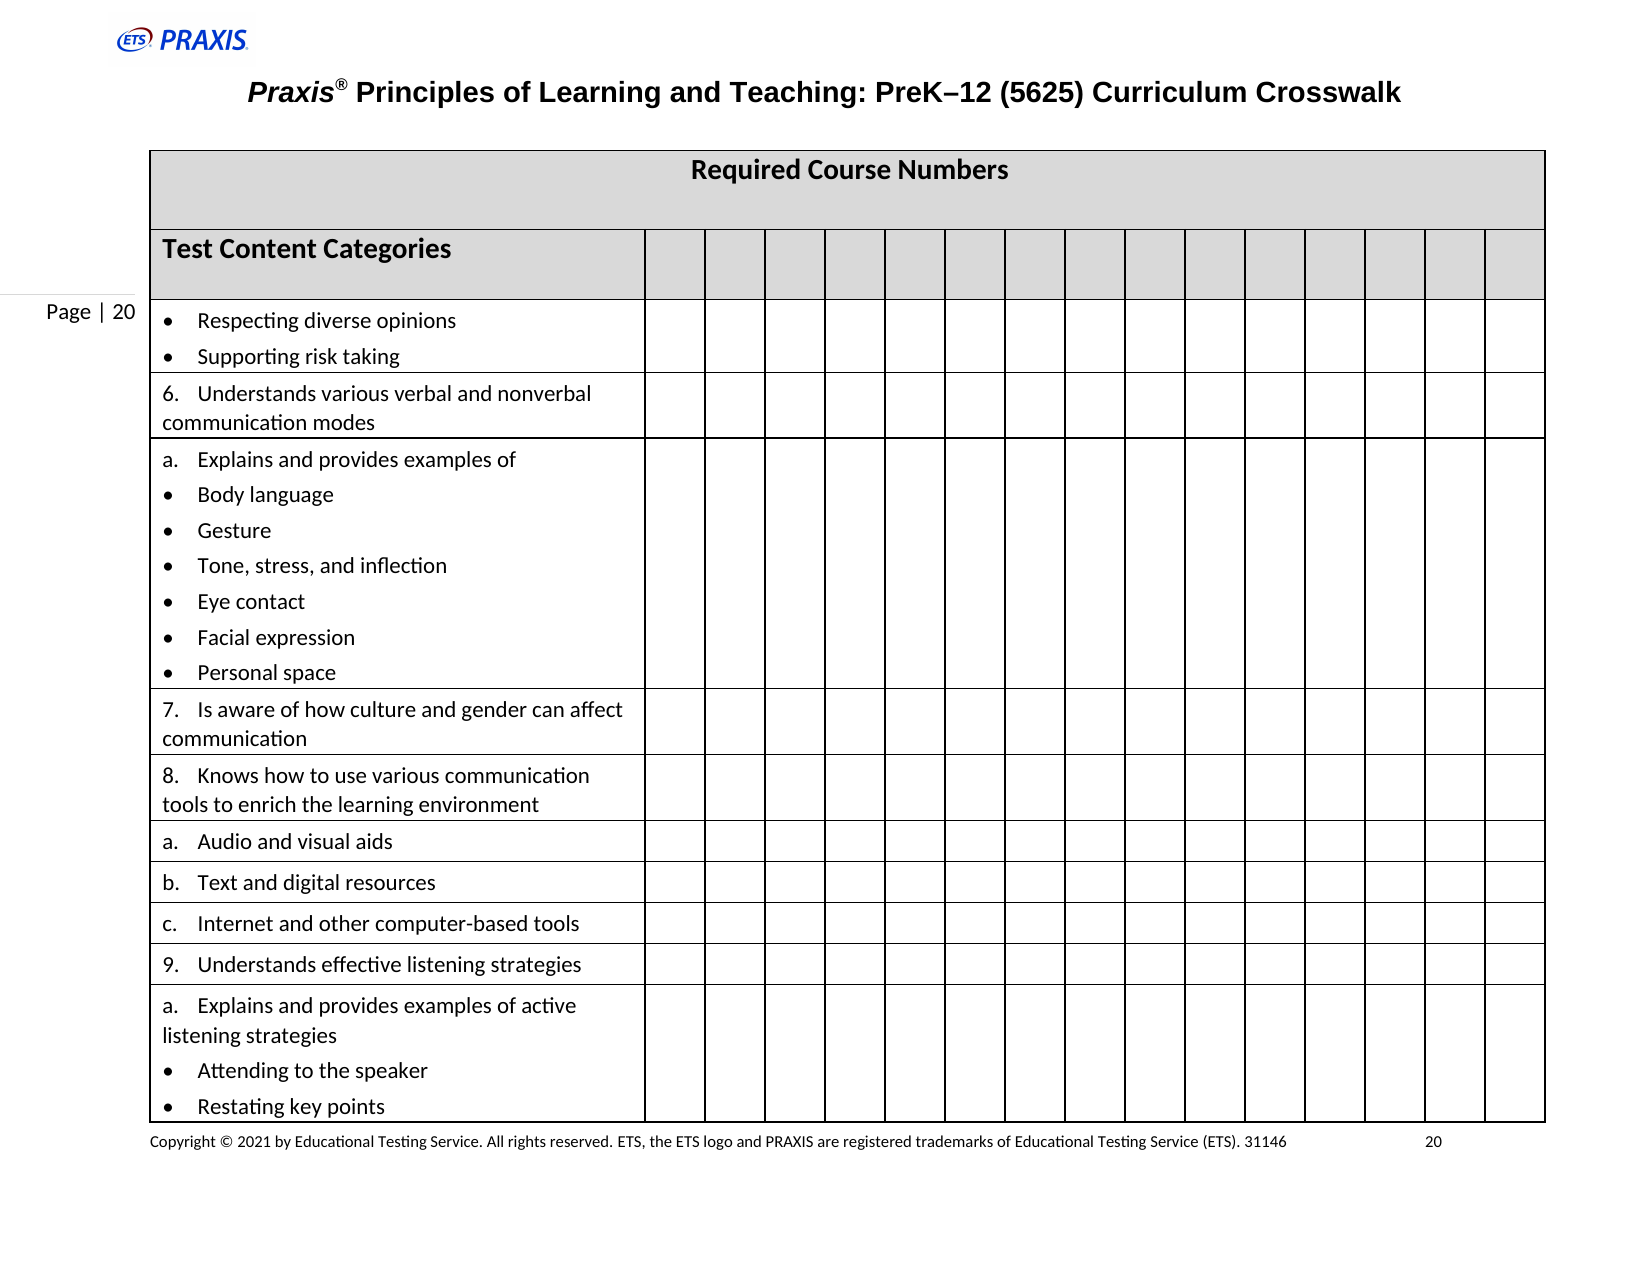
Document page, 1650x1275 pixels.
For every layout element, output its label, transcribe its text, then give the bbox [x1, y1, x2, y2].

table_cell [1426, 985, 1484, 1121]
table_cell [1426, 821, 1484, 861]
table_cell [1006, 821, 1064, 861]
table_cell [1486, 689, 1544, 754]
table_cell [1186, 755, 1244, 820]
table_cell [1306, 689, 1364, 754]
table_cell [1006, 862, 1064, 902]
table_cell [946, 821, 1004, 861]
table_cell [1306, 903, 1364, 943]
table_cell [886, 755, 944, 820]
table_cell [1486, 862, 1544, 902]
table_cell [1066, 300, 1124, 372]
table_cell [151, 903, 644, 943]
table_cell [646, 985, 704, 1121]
table_cell [1486, 230, 1544, 299]
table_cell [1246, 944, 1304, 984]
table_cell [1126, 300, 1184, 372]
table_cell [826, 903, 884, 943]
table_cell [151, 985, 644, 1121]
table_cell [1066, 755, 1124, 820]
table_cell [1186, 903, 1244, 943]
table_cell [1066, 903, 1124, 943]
table_cell [1126, 230, 1184, 299]
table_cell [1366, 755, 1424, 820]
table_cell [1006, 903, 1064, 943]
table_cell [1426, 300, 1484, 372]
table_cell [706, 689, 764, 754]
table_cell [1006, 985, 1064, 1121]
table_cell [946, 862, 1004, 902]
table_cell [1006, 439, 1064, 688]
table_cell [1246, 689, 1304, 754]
table_cell [1366, 230, 1424, 299]
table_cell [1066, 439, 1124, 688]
table_cell [1066, 230, 1124, 299]
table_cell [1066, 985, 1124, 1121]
table_cell [766, 230, 824, 299]
table_cell [1246, 230, 1304, 299]
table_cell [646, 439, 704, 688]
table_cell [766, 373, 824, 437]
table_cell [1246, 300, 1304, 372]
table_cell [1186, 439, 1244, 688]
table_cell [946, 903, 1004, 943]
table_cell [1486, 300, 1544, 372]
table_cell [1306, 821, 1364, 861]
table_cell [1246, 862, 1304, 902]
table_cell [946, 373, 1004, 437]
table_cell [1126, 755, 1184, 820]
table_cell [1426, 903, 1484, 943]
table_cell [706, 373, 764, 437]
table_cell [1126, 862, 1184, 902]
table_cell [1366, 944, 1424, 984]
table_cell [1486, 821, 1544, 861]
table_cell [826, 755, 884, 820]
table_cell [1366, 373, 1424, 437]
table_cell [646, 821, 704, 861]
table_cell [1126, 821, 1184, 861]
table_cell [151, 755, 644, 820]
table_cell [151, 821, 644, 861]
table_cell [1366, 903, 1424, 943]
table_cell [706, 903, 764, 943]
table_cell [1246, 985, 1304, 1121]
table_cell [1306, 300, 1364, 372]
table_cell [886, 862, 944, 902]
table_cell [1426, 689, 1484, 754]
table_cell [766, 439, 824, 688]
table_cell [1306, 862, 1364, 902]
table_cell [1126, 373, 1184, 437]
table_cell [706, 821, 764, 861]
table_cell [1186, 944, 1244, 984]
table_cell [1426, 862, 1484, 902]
table_cell Test Content Categories [151, 230, 644, 299]
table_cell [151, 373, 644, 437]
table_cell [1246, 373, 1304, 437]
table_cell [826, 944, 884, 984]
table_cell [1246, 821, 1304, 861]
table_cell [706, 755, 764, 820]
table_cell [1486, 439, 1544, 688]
table_cell [826, 230, 884, 299]
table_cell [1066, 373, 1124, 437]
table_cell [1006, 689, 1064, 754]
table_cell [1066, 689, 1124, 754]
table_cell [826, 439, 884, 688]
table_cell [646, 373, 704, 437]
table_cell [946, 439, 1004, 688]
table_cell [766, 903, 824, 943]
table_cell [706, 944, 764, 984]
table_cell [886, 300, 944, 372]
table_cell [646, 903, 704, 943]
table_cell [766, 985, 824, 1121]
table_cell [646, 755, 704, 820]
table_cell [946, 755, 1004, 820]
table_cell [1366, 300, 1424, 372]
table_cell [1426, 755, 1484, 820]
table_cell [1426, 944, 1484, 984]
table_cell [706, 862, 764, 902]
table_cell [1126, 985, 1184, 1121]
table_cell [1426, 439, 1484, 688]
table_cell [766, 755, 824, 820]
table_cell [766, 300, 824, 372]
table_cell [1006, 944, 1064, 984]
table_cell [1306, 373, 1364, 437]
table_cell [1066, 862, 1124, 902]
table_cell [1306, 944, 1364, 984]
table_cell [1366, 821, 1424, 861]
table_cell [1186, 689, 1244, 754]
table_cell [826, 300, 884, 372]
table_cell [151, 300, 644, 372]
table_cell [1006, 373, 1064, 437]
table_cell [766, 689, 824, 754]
table_cell [1006, 230, 1064, 299]
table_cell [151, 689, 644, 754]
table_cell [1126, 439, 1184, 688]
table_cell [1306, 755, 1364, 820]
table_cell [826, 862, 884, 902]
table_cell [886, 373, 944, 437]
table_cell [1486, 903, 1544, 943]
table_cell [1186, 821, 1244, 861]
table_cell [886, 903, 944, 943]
table_cell [946, 230, 1004, 299]
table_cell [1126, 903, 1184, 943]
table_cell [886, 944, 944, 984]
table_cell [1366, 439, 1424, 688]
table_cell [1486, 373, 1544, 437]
table_cell [1426, 230, 1484, 299]
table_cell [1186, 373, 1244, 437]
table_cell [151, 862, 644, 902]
picture [107, 12, 257, 67]
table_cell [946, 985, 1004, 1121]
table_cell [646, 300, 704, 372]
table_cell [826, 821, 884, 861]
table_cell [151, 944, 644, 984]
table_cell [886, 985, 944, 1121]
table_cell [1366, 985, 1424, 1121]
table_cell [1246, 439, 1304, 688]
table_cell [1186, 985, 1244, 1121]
table_cell [886, 230, 944, 299]
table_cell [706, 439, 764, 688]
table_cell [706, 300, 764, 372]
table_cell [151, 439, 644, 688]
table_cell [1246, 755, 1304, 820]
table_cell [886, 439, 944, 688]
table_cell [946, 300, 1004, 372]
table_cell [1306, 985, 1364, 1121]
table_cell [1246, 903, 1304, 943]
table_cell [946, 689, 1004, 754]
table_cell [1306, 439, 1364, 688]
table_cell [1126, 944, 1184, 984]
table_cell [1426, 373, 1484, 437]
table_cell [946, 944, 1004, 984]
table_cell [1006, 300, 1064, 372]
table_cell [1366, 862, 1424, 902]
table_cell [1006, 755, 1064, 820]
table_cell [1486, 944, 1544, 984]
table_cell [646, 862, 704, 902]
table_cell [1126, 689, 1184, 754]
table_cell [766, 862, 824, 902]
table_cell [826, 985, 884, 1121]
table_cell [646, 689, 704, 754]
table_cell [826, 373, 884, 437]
table_cell [1306, 230, 1364, 299]
table_cell [646, 230, 704, 299]
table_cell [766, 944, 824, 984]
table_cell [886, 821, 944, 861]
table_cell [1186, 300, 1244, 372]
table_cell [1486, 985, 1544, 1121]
table_header Required Course Numbers [151, 151, 1544, 229]
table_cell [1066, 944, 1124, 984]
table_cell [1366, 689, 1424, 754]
table_cell [1186, 230, 1244, 299]
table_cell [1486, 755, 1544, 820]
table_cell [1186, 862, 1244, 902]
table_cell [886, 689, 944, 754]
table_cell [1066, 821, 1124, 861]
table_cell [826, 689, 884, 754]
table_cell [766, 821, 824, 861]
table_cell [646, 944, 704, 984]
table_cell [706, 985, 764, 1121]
table_cell [706, 230, 764, 299]
